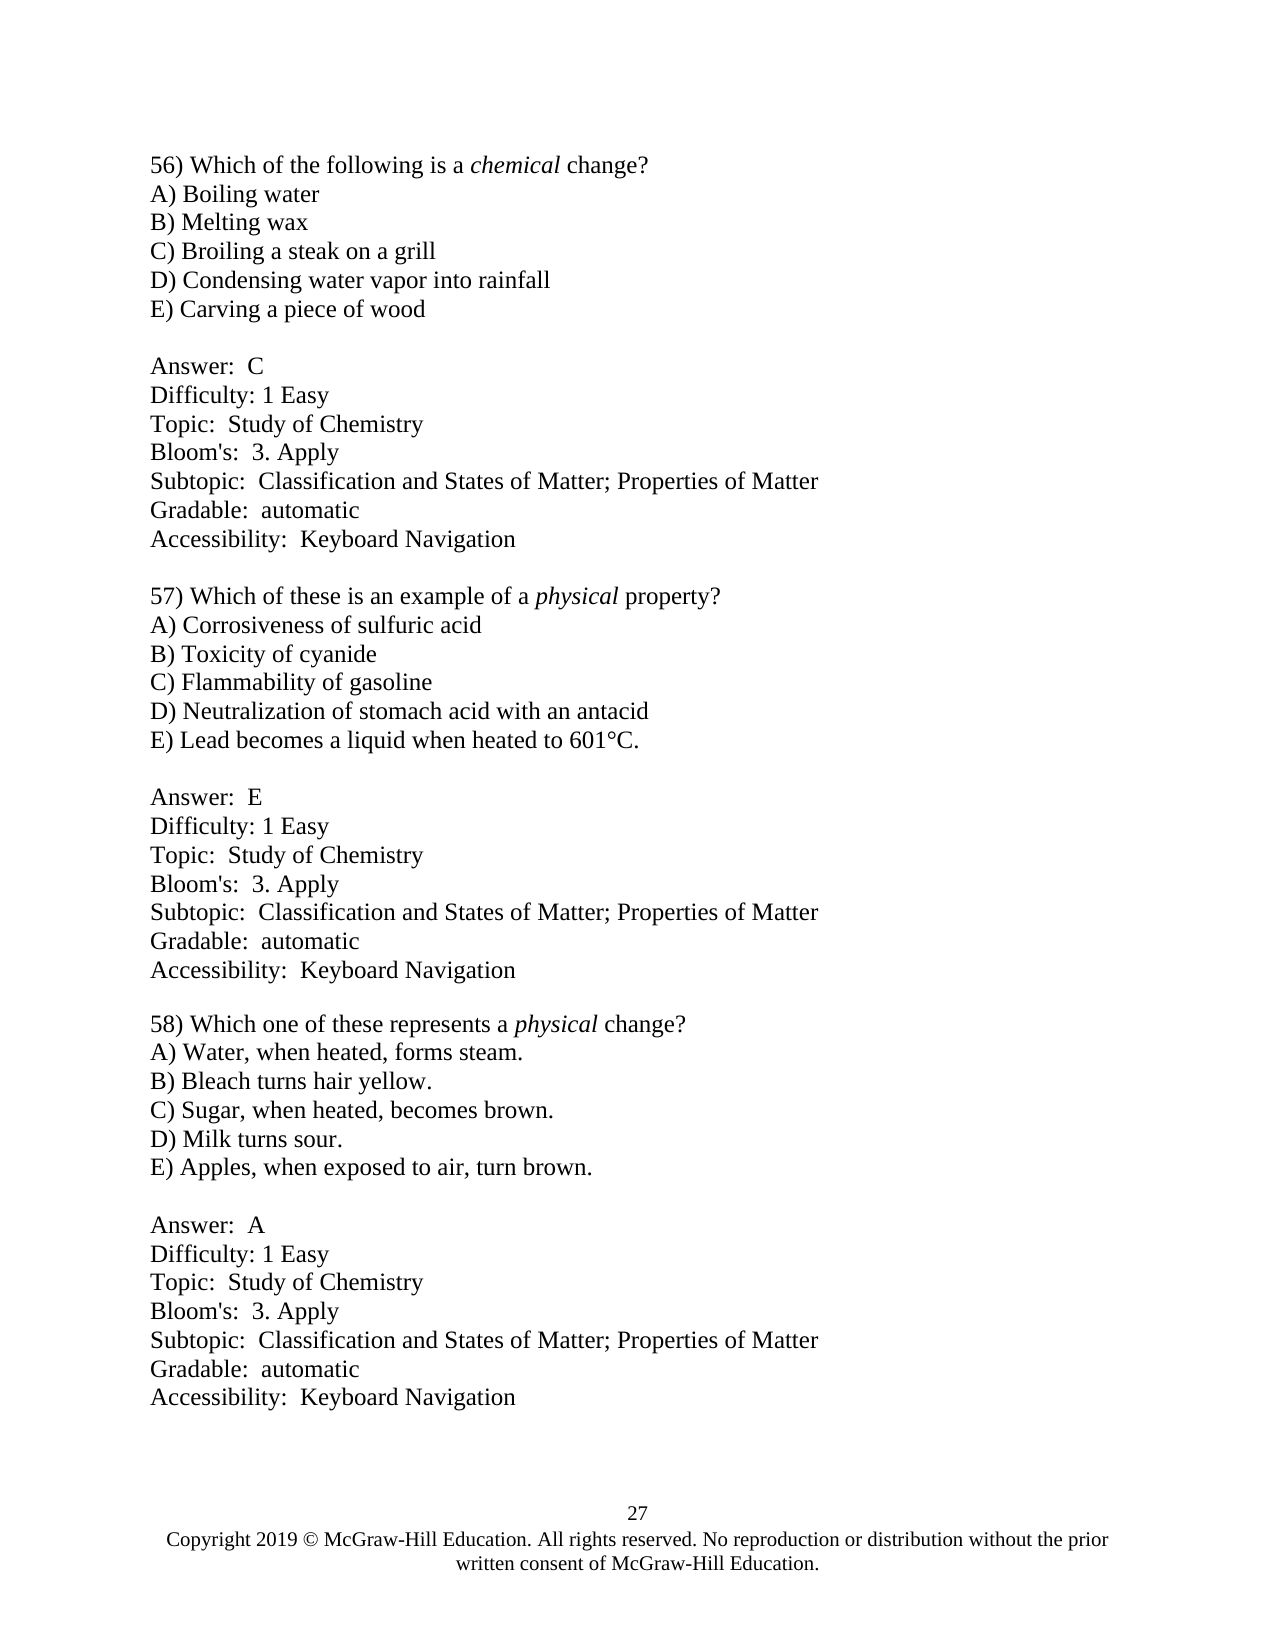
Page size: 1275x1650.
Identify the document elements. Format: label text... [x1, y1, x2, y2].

text Subtopic: Classification and States of Matter; Properties of Matter [150, 466, 1125, 495]
text Gradable: automatic [150, 1354, 1125, 1382]
text B) Toxicity of cyanide [150, 639, 1125, 667]
text Gradable: automatic [150, 926, 1125, 955]
text 58) Which one of these represents a physical change? [150, 1009, 1125, 1037]
text Topic: Study of Chemistry [150, 409, 1125, 437]
text A) Boiling water [150, 179, 1125, 207]
text Topic: Study of Chemistry [150, 840, 1125, 869]
text Gradable: automatic [150, 495, 1125, 524]
text E) Lead becomes a liquid when heated to 601°C. [150, 725, 1125, 754]
text Bloom's: 3. Apply [150, 437, 1125, 466]
text Difficulty: 1 Easy [150, 380, 1125, 409]
text E) Carving a piece of wood [150, 294, 1125, 322]
text B) Melting wax [150, 207, 1125, 236]
text D) Neutralization of stomach acid with an antacid [150, 696, 1125, 725]
text C) Broiling a steak on a grill [150, 236, 1125, 265]
text Difficulty: 1 Easy [150, 1239, 1125, 1267]
text Accessibility: Keyboard Navigation [150, 955, 1125, 984]
text D) Milk turns sour. [150, 1124, 1125, 1152]
text Answer: A [150, 1210, 1125, 1239]
text Answer: C [150, 351, 1125, 380]
text Bloom's: 3. Apply [150, 869, 1125, 897]
text 56) Which of the following is a chemical change? [150, 150, 1125, 179]
text A) Corrosiveness of sulfuric acid [150, 610, 1125, 639]
text Difficulty: 1 Easy [150, 811, 1125, 840]
text Subtopic: Classification and States of Matter; Properties of Matter [150, 897, 1125, 926]
text A) Water, when heated, forms steam. [150, 1037, 1125, 1066]
text Topic: Study of Chemistry [150, 1267, 1125, 1296]
text C) Flammability of gasoline [150, 667, 1125, 696]
text D) Condensing water vapor into rainfall [150, 265, 1125, 294]
text Bloom's: 3. Apply [150, 1296, 1125, 1325]
text B) Bleach turns hair yellow. [150, 1066, 1125, 1095]
text E) Apples, when exposed to air, turn brown. [150, 1152, 1125, 1181]
text C) Sugar, when heated, becomes brown. [150, 1095, 1125, 1124]
text Answer: E [150, 782, 1125, 811]
text Accessibility: Keyboard Navigation [150, 524, 1125, 552]
text Accessibility: Keyboard Navigation [150, 1382, 1125, 1411]
text 57) Which of these is an example of a physical property? [150, 581, 1125, 610]
text Subtopic: Classification and States of Matter; Properties of Matter [150, 1325, 1125, 1354]
